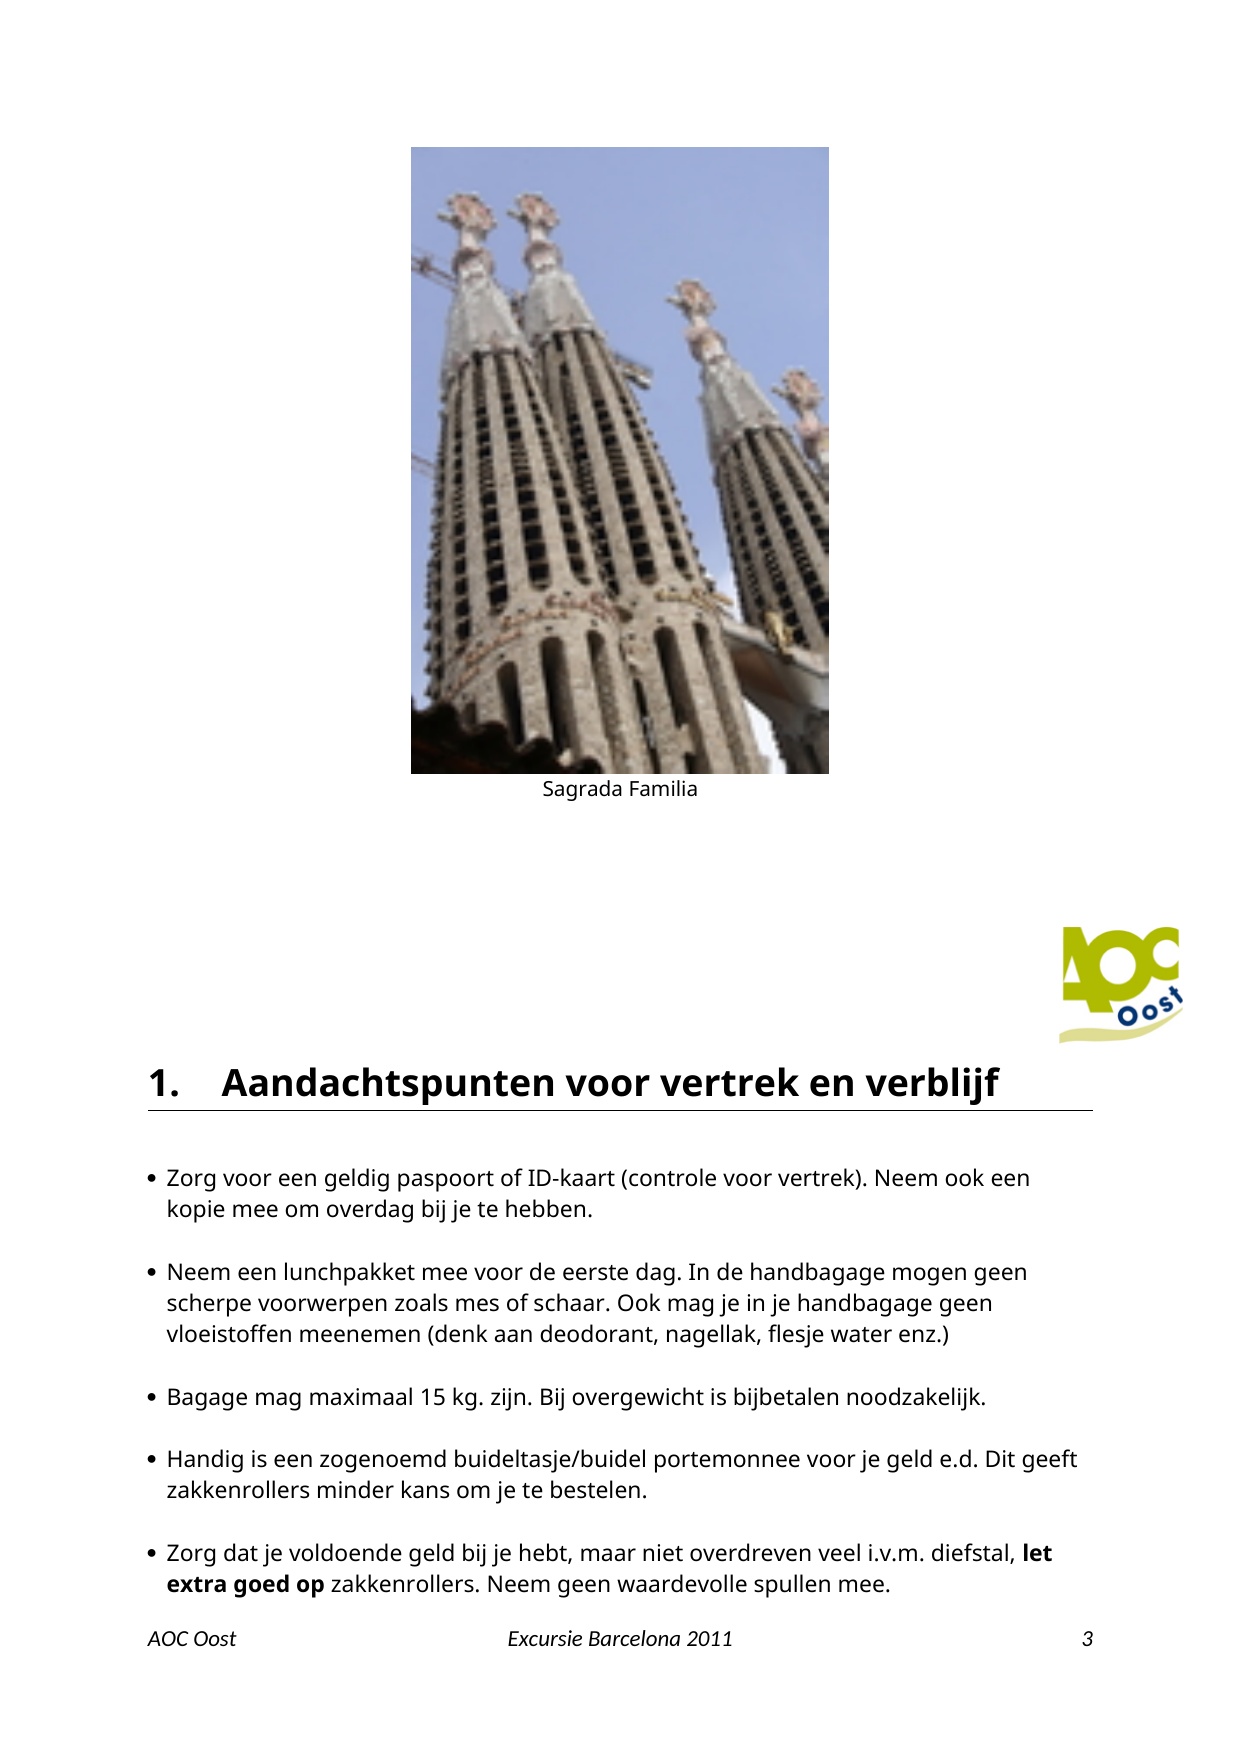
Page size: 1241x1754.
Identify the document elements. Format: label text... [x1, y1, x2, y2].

list Zorg dat je voldoende geld bij je hebt, maar niet overdreven veel i.v.m. diefstal, let extra goed op zakkenrollers. Neem geen waardevolle spullen mee. [148, 1537, 1093, 1599]
picture [1059, 927, 1183, 1052]
text 1. Aandachtspunten voor vertrek en verblijf [148, 1057, 1093, 1110]
picture [411, 147, 829, 774]
list Handig is een zogenoemd buideltasje/buidel portemonnee voor je geld e.d. Dit geeft zakkenrollers minder kans om je te bestelen. [148, 1443, 1093, 1506]
text Sagrada Familia [148, 774, 1093, 802]
list Neem een lunchpakket mee voor de eerste dag. In de handbagage mogen geen scherpe voorwerpen zoals mes of schaar. Ook mag je in je handbagage geen vloeistoffen meenemen (denk aan deodorant, nagellak, flesje water enz.) [148, 1256, 1093, 1349]
list Zorg voor een geldig paspoort of ID-kaart (controle voor vertrek). Neem ook een kopie mee om overdag bij je te hebben. [148, 1162, 1093, 1224]
list Bagage mag maximaal . zijn. Bij overgewicht is bijbetalen noodzakelijk. [148, 1381, 1093, 1412]
